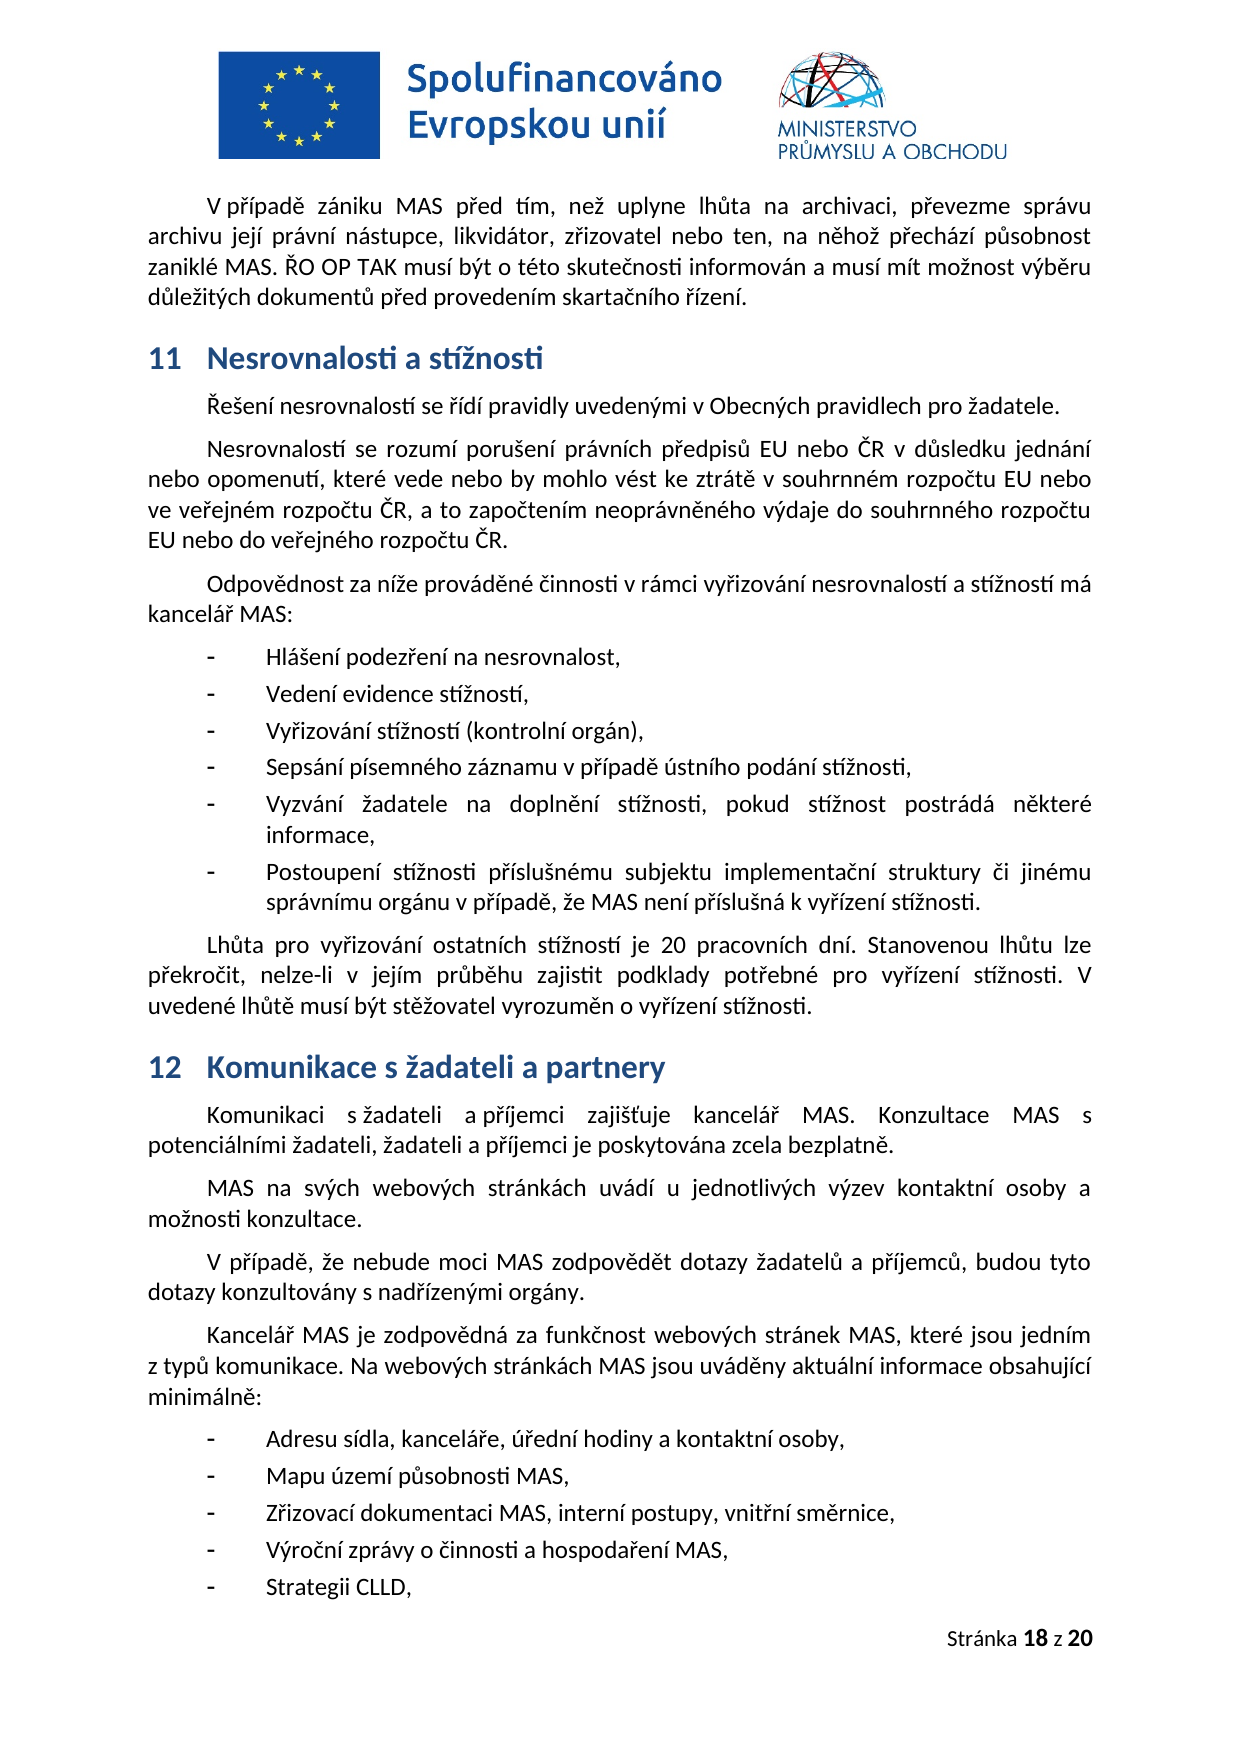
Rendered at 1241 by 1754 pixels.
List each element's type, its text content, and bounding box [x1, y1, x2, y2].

picture [215, 48, 1012, 158]
text Lhůta pro vyřizování ostatních stížností je 20 pracovních dní. Stanovenou lhůtu lze překročit, nelze-li v jejím průběhu zajistit podklady potřebné pro vyřízení stížnosti. V uvedené lhůtě musí být stěžovatel vyrozuměn o vyřízení stížnosti. [148, 929, 1093, 1021]
list Vyřizování stížností (kontrolní orgán), [207, 715, 1093, 745]
list Mapu území působnosti MAS, [207, 1460, 1093, 1491]
text Komunikaci s žadateli a příjemci zajišťuje kancelář MAS. Konzultace MAS s potenciálními žadateli, žadateli a příjemci je poskytována zcela bezplatně. [148, 1099, 1093, 1160]
list Postoupení stížnosti příslušnému subjektu implementační struktury či jinému správnímu orgánu v případě, že MAS není příslušná k vyřízení stížnosti. [207, 856, 1093, 917]
text V případě, že nebude moci MAS zodpovědět dotazy žadatelů a příjemců, budou tyto dotazy konzultovány s nadřízenými orgány. [148, 1246, 1093, 1307]
text Kancelář MAS je zodpovědná za funkčnost webových stránek MAS, které jsou jedním z typů komunikace. Na webových stránkách MAS jsou uváděny aktuální informace obsahující minimálně: [148, 1319, 1093, 1411]
list Sepsání písemného záznamu v případě ústního podání stížnosti, [207, 752, 1093, 782]
list Vedení evidence stížností, [207, 678, 1093, 708]
list Adresu sídla, kanceláře, úřední hodiny a kontaktní osoby, [207, 1424, 1093, 1454]
list Výroční zprávy o činnosti a hospodaření MAS, [207, 1534, 1093, 1564]
text Řešení nesrovnalostí se řídí pravidly uvedenými v Obecných pravidlech pro žadatele. [148, 390, 1093, 421]
text MAS na svých webových stránkách uvádí u jednotlivých výzev kontaktní osoby a možnosti konzultace. [148, 1172, 1093, 1233]
list Vyzvání žadatele na doplnění stížnosti, pokud stížnost postrádá některé informace, [207, 788, 1093, 849]
text V případě zániku MAS před tím, než uplyne lhůta na archivaci, převezme správu archivu její právní nástupce, likvidátor, zřizovatel nebo ten, na něhož přechází působnost zaniklé MAS. ŘO OP TAK musí být o této skutečnosti informován a musí mít možnost výběru důležitých dokumentů před provedením skartačního řízení. [148, 190, 1093, 312]
subtitle Komunikace s žadateli a partnery [148, 1046, 1093, 1086]
list Hlášení podezření na nesrovnalost, [207, 641, 1093, 672]
list Zřizovací dokumentaci MAS, interní postupy, vnitřní směrnice, [207, 1497, 1093, 1528]
list Strategii CLLD, [207, 1571, 1093, 1601]
subtitle Nesrovnalosti a stížnosti [148, 337, 1093, 378]
text Odpovědnost za níže prováděné činnosti v rámci vyřizování nesrovnalostí a stížností má kancelář MAS: [148, 568, 1093, 629]
text Nesrovnalostí se rozumí porušení právních předpisů EU nebo ČR v důsledku jednání nebo opomenutí, které vede nebo by mohlo vést ke ztrátě v souhrnném rozpočtu EU nebo ve veřejném rozpočtu ČR, a to započtením neoprávněného výdaje do souhrnného rozpočtu EU nebo do veřejného rozpočtu ČR. [148, 433, 1093, 555]
